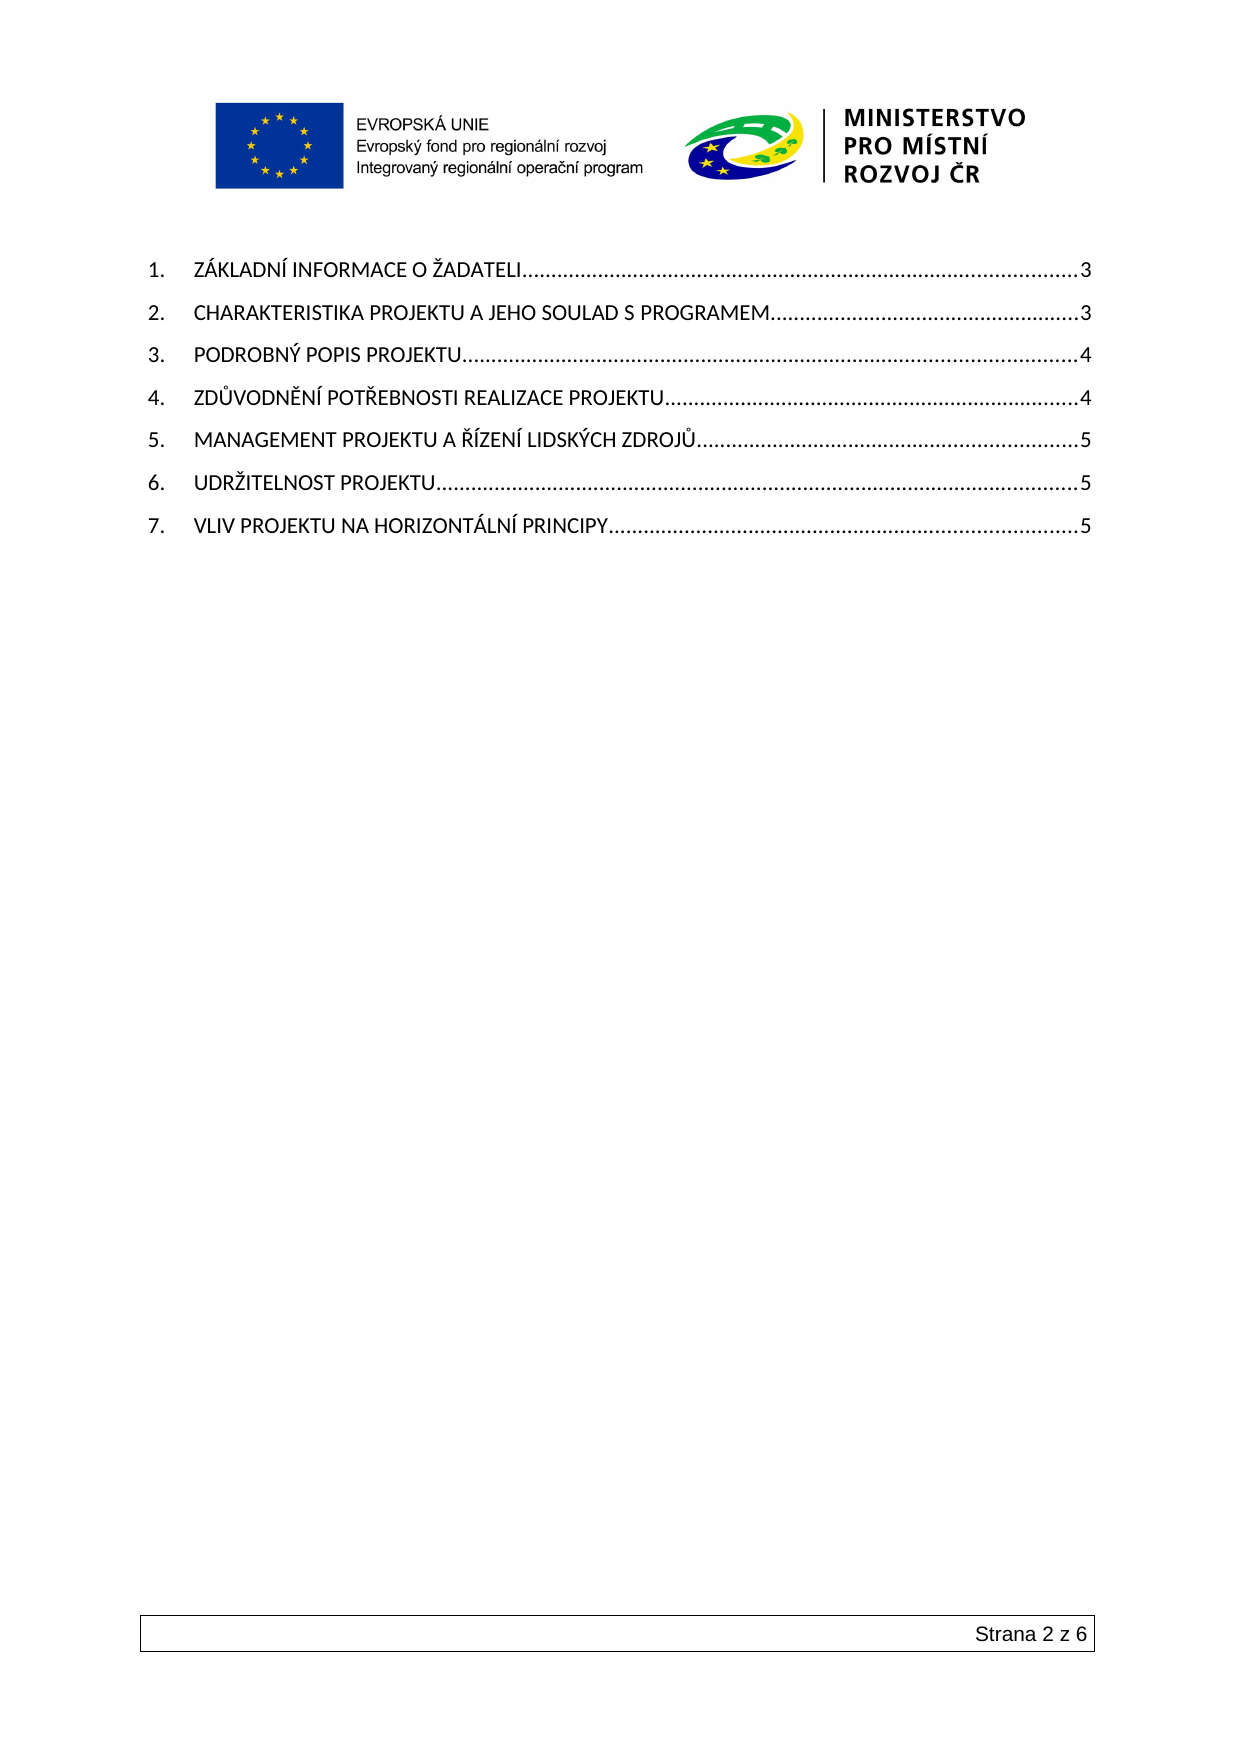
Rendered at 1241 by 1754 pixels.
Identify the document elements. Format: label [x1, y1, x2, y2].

picture [187, 73, 1053, 217]
